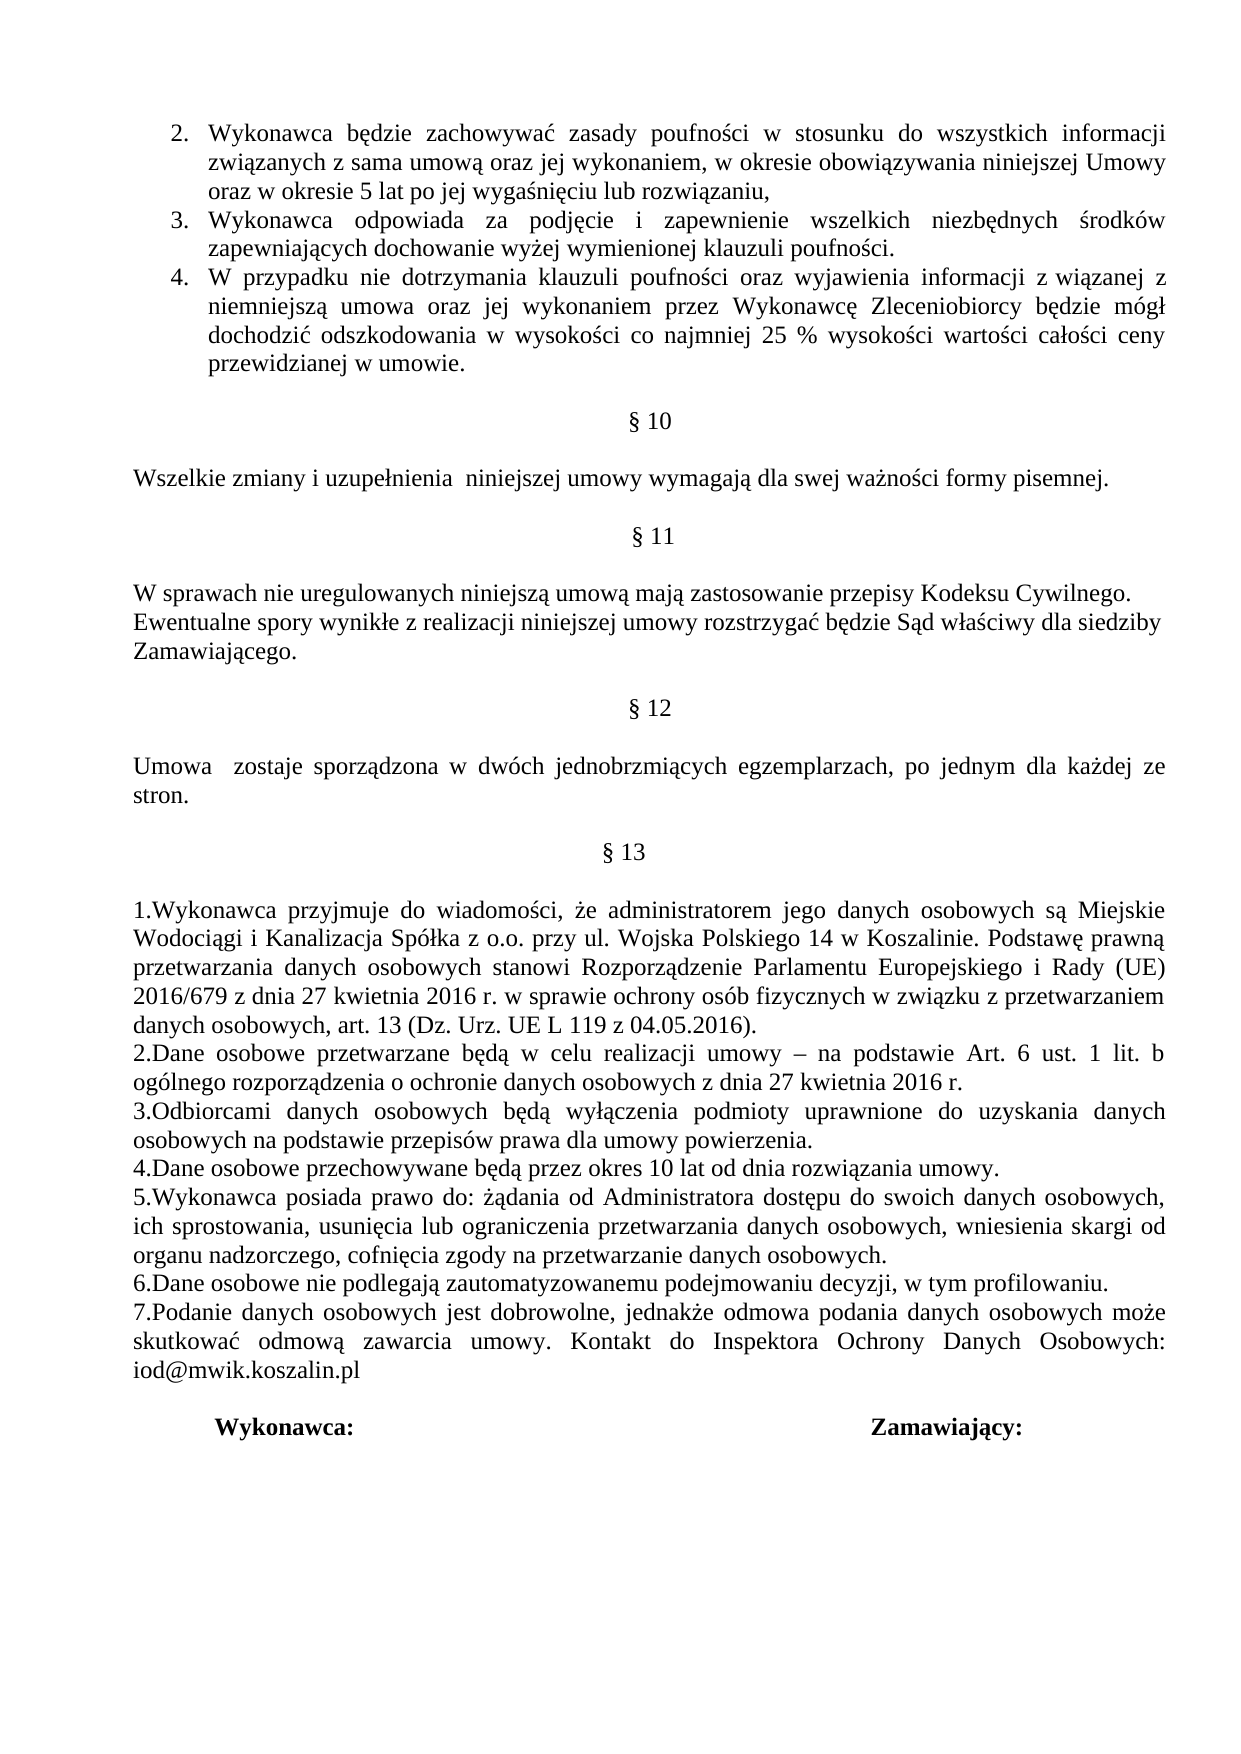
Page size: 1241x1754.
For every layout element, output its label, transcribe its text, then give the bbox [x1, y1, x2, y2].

subtitle § 11 [133, 521, 1167, 550]
list Wykonawca odpowiada za podjęcie i zapewnienie wszelkich niezbędnych środków zapewniających dochowanie wyżej wymienionej klauzuli poufności. [170, 205, 1167, 262]
text Ewentualne spory wynikłe z realizacji niniejszej umowy rozstrzygać będzie Sąd właściwy dla siedziby Zamawiającego. [133, 607, 1167, 665]
list Wykonawca będzie zachowywać zasady poufności w stosunku do wszystkich informacji związanych z sama umową oraz jej wykonaniem, w okresie obowiązywania niniejszej Umowy oraz w okresie 5 lat po jej wygaśnięciu lub rozwiązaniu, [170, 118, 1167, 205]
text W sprawach nie uregulowanych niniejszą umową mają zastosowanie przepisy Kodeksu Cywilnego. [133, 578, 1167, 607]
text 4.Dane osobowe przechowywane będą przez okres 10 lat od dnia rozwiązania umowy. [133, 1153, 1167, 1182]
text 3.Odbiorcami danych osobowych będą wyłączenia podmioty uprawnione do uzyskania danych osobowych na podstawie przepisów prawa dla umowy powierzenia. [133, 1096, 1167, 1153]
subtitle § 12 [133, 693, 1167, 722]
text 6.Dane osobowe nie podlegają zautomatyzowanemu podejmowaniu decyzji, w tym profilowaniu. [133, 1268, 1167, 1297]
list W przypadku nie dotrzymania klauzuli poufności oraz wyjawienia informacji z wiązanej z niemniejszą umowa oraz jej wykonaniem przez Wykonawcę Zleceniobiorcy będzie mógł dochodzić odszkodowania w wysokości co najmniej 25 % wysokości wartości całości ceny przewidzianej w umowie. [170, 262, 1167, 377]
subtitle § 10 [133, 406, 1167, 435]
text § 13 [133, 837, 1167, 866]
text Wykonawca: Zamawiający: [133, 1412, 1167, 1441]
text 7.Podanie danych osobowych jest dobrowolne, jednakże odmowa podania danych osobowych może skutkować odmową zawarcia umowy. Kontakt do Inspektora Ochrony Danych Osobowych: iod@mwik.koszalin.pl [133, 1297, 1167, 1383]
text 1.Wykonawca przyjmuje do wiadomości, że administratorem jego danych osobowych są Miejskie Wodociągi i Kanalizacja Spółka z o.o. przy ul. Wojska Polskiego 14 w Koszalinie. Podstawę prawną przetwarzania danych osobowych stanowi Rozporządzenie Parlamentu Europejskiego i Rady (UE) 2016/679 z dnia 27 kwietnia 2016 r. w sprawie ochrony osób fizycznych w związku z przetwarzaniem danych osobowych, art. 13 (Dz. Urz. UE L 119 z 04.05.2016). [133, 895, 1167, 1038]
text 2.Dane osobowe przetwarzane będą w celu realizacji umowy – na podstawie Art. 6 ust. 1 lit. b ogólnego rozporządzenia o ochronie danych osobowych z dnia 27 kwietnia 2016 r. [133, 1038, 1167, 1096]
text Umowa zostaje sporządzona w dwóch jednobrzmiących egzemplarzach, po jednym dla każdej ze stron. [133, 751, 1167, 808]
subtitle Wszelkie zmiany i uzupełnienia niniejszej umowy wymagają dla swej ważności formy pisemnej. [133, 463, 1167, 492]
text 5.Wykonawca posiada prawo do: żądania od Administratora dostępu do swoich danych osobowych, ich sprostowania, usunięcia lub ograniczenia przetwarzania danych osobowych, wniesienia skargi od organu nadzorczego, cofnięcia zgody na przetwarzanie danych osobowych. [133, 1182, 1167, 1268]
